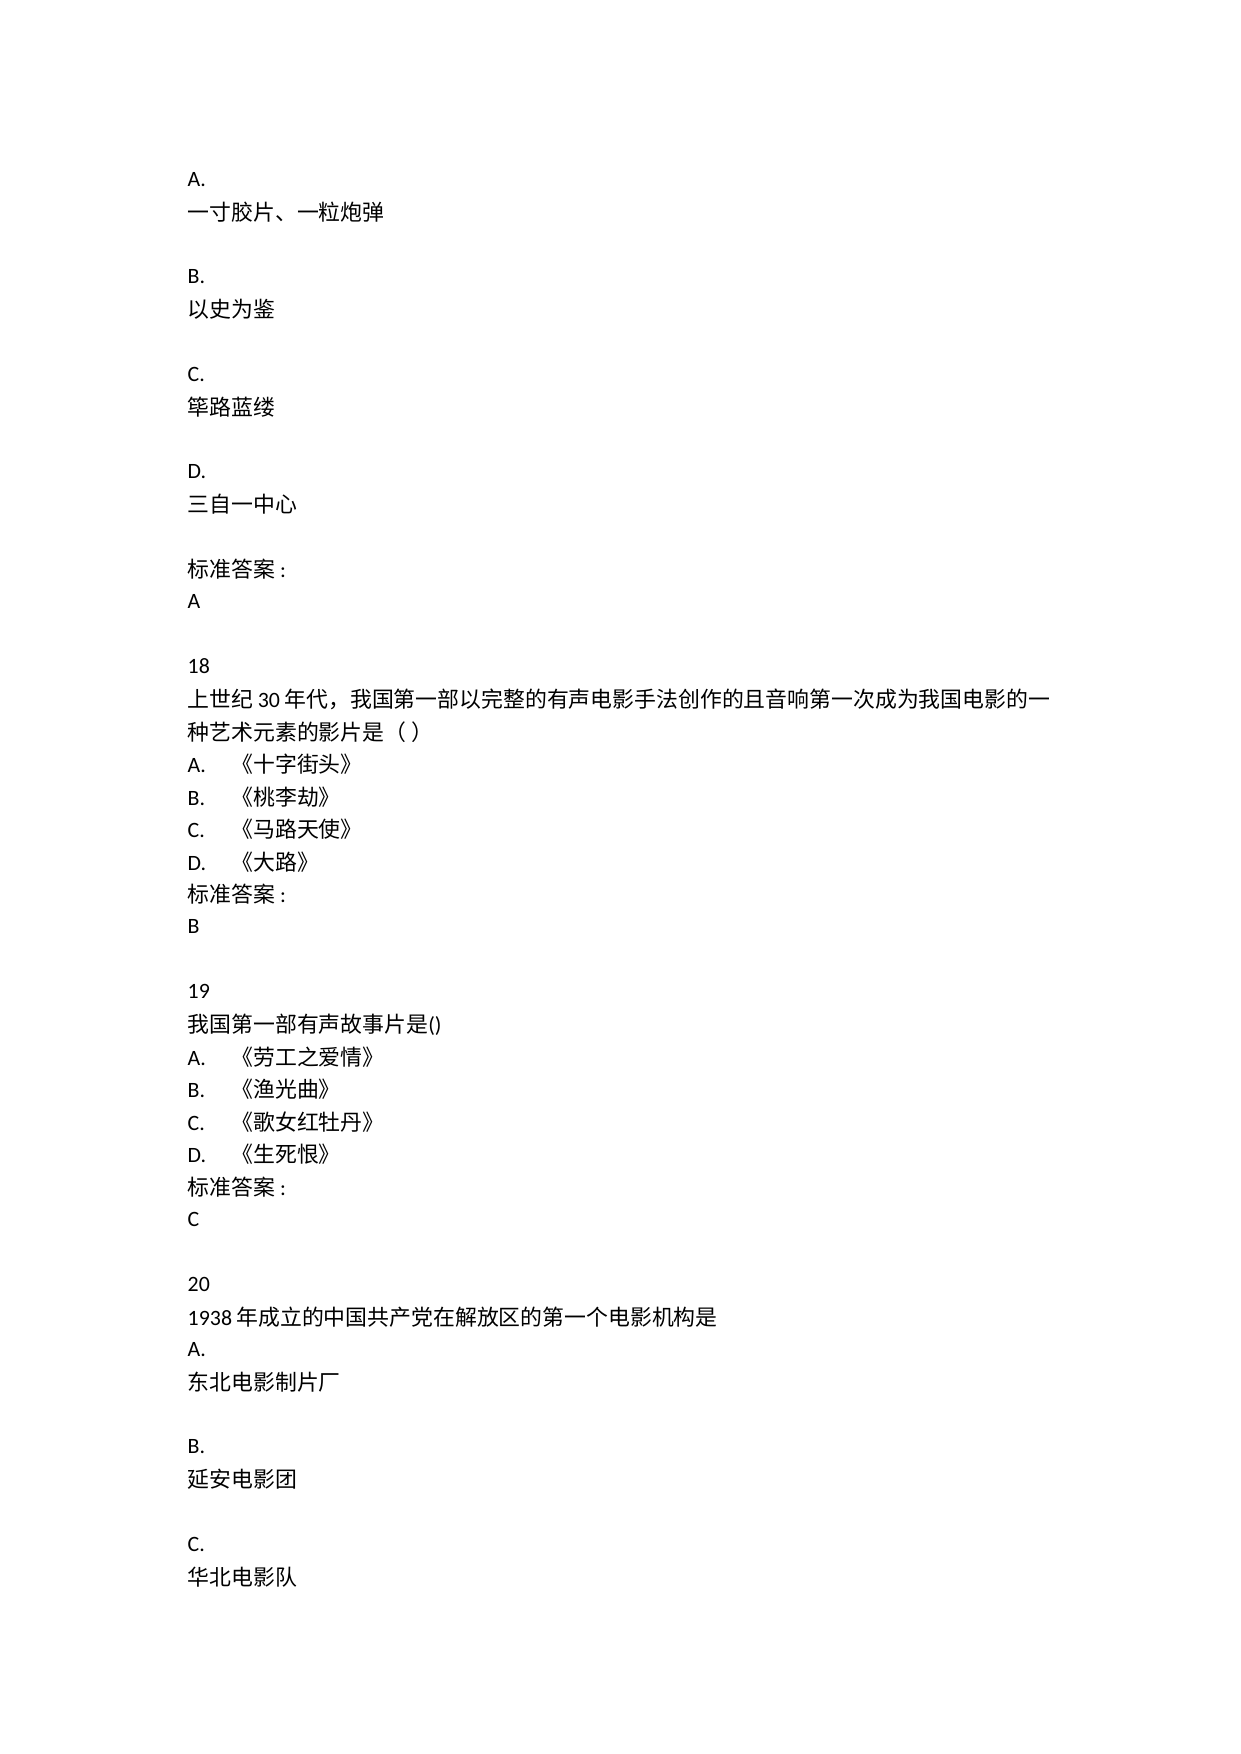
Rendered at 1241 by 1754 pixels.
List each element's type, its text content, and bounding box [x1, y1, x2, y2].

text A. [187, 1332, 1053, 1364]
text 上世纪30年代，我国第一部以完整的有声电影手法创作的且音响第一次成为我国电影的一种艺术元素的影片是（ ） [187, 682, 1053, 747]
text A. 《十字街头》 [187, 747, 1053, 779]
text 东北电影制片厂 [187, 1364, 1053, 1397]
text 标准答案 : [187, 877, 1053, 909]
text C. [187, 1527, 1053, 1559]
text 延安电影团 [187, 1462, 1053, 1494]
text 我国第一部有声故事片是() [187, 1007, 1053, 1039]
text 19 [187, 974, 1053, 1007]
text B. 《桃李劫》 [187, 779, 1053, 812]
text 三自一中心 [187, 487, 1053, 519]
text C [187, 1202, 1053, 1234]
text 筚路蓝缕 [187, 389, 1053, 422]
text D. 《生死恨》 [187, 1137, 1053, 1169]
text B. [187, 1429, 1053, 1462]
text A [187, 584, 1053, 617]
text 20 [187, 1267, 1053, 1299]
text D. 《大路》 [187, 844, 1053, 877]
text 18 [187, 649, 1053, 682]
text A. [187, 162, 1053, 194]
text 以史为鉴 [187, 292, 1053, 324]
text 标准答案 : [187, 552, 1053, 584]
text A. 《劳工之爱情》 [187, 1039, 1053, 1072]
text C. [187, 357, 1053, 389]
text C. 《歌女红牡丹》 [187, 1104, 1053, 1137]
text 标准答案 : [187, 1169, 1053, 1202]
text 一寸胶片、一粒炮弹 [187, 194, 1053, 227]
text 1938年成立的中国共产党在解放区的第一个电影机构是 [187, 1299, 1053, 1332]
text C. 《马路天使》 [187, 812, 1053, 844]
text D. [187, 454, 1053, 487]
text B [187, 909, 1053, 942]
text B. [187, 259, 1053, 292]
text B. 《渔光曲》 [187, 1072, 1053, 1104]
text 华北电影队 [187, 1559, 1053, 1592]
